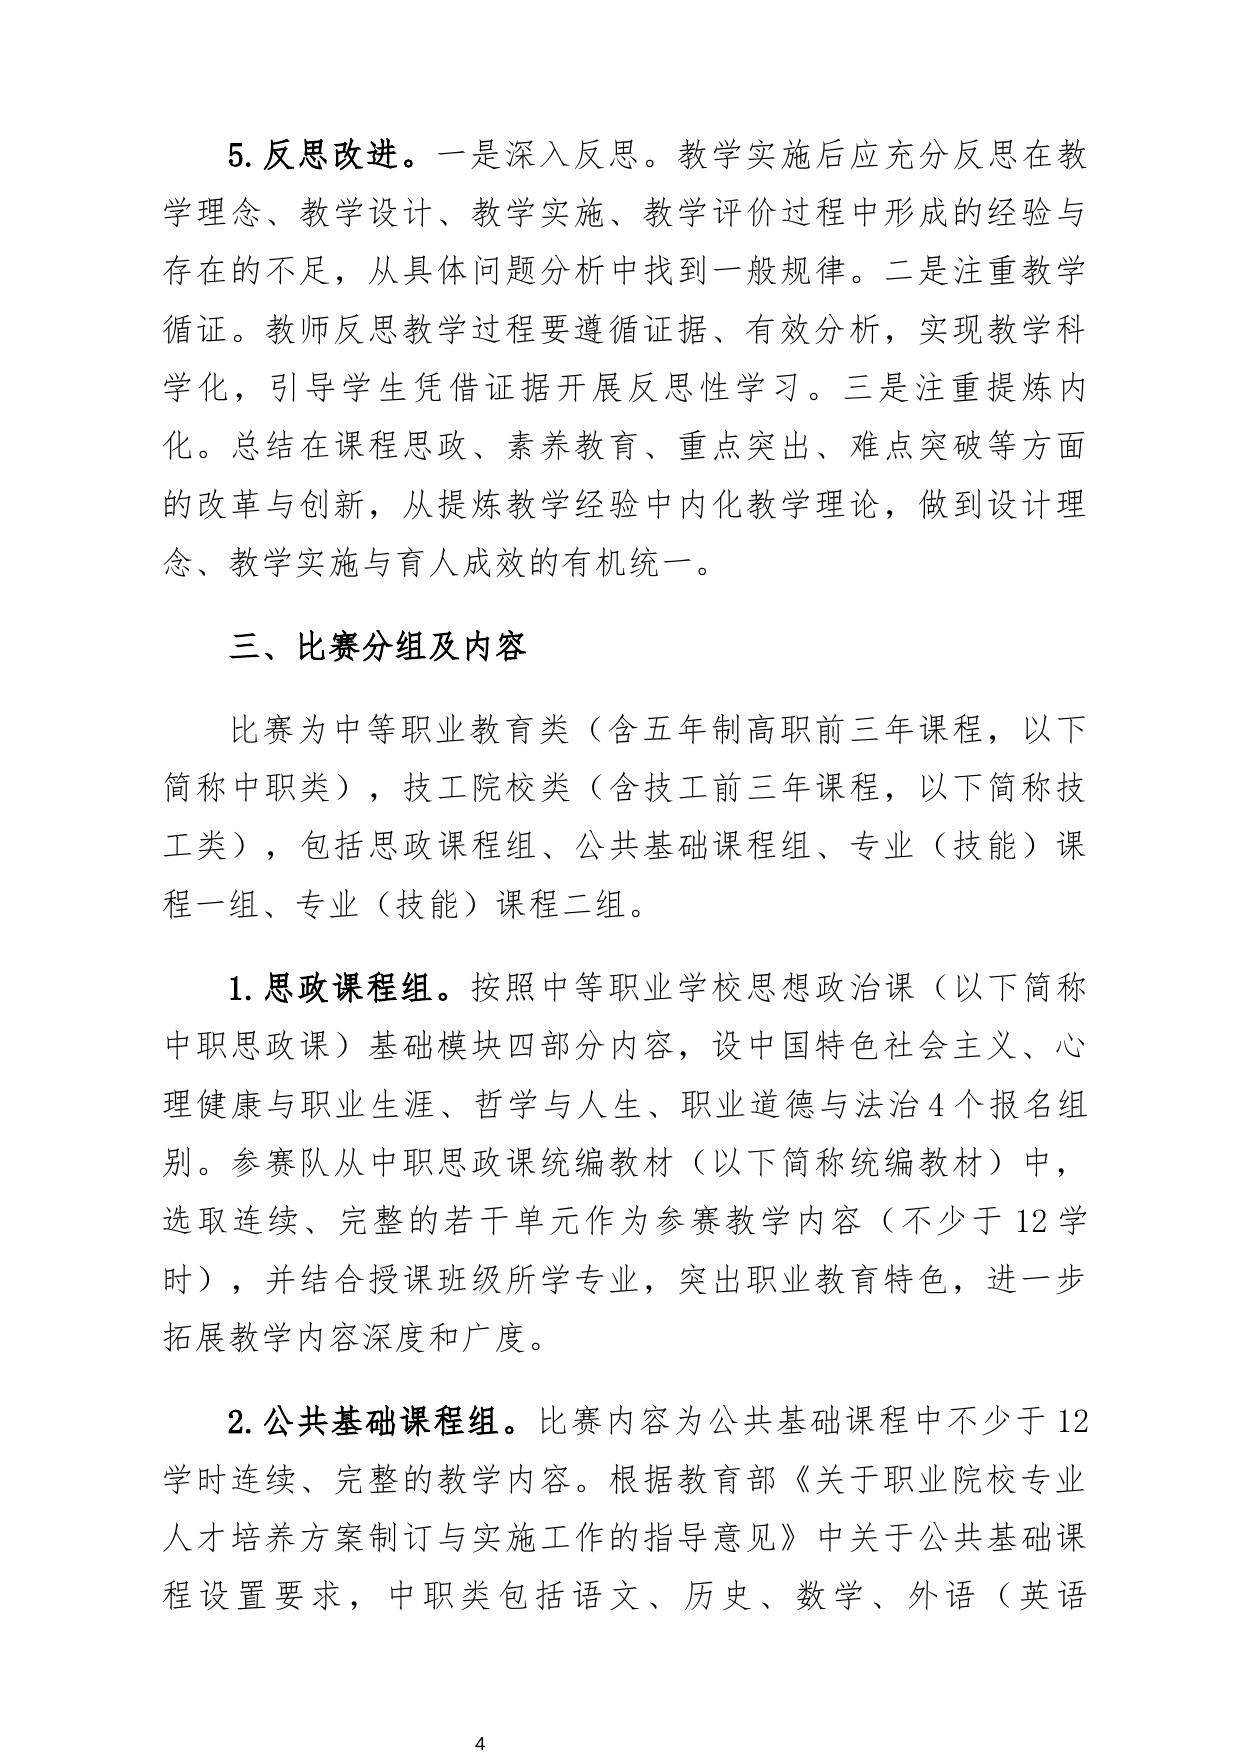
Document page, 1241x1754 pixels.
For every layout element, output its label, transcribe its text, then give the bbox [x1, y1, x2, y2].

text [160, 1386, 1089, 1619]
text 5.反思改进。一是深入反思。教学实施后应充分反思在教学理念、教学设计、教学实施、教学评价过程中形成的经验与存在的不足，从具体问题分析中找到一般规律。二是注重教学循证。教师反思教学过程要遵循证据、有效分析，实现教学科学化，引导学生凭借证据开展反思性学习。三是注重提炼内化。总结在课程思政、素养教育、重点突出、难点突破等方面的改革与创新，从提炼教学经验中内化教学理论，做到设计理念、教学实施与育人成效的有机统一。 [160, 119, 1089, 586]
text 比赛为中等职业教育类（含五年制高职前三年课程，以下简称中职类），技工院校类（含技工前三年课程，以下简称技工类），包括思政课程组、公共基础课程组、专业（技能）课程一组、专业（技能）课程二组。 [160, 694, 1089, 928]
text 1.思政课程组。按照中等职业学校思想政治课（以下简称中职思政课）基础模块四部分内容，设中国特色社会主义、心理健康与职业生涯、哲学与人生、职业道德与法治4个报名组别。参赛队从中职思政课统编教材（以下简称统编教材）中，选取连续、完整的若干单元作为参赛教学内容（不少于12学时），并结合授课班级所学专业，突出职业教育特色，进一步拓展教学内容深度和广度。 [160, 953, 1089, 1361]
text 三、比赛分组及内容 [160, 611, 1089, 669]
